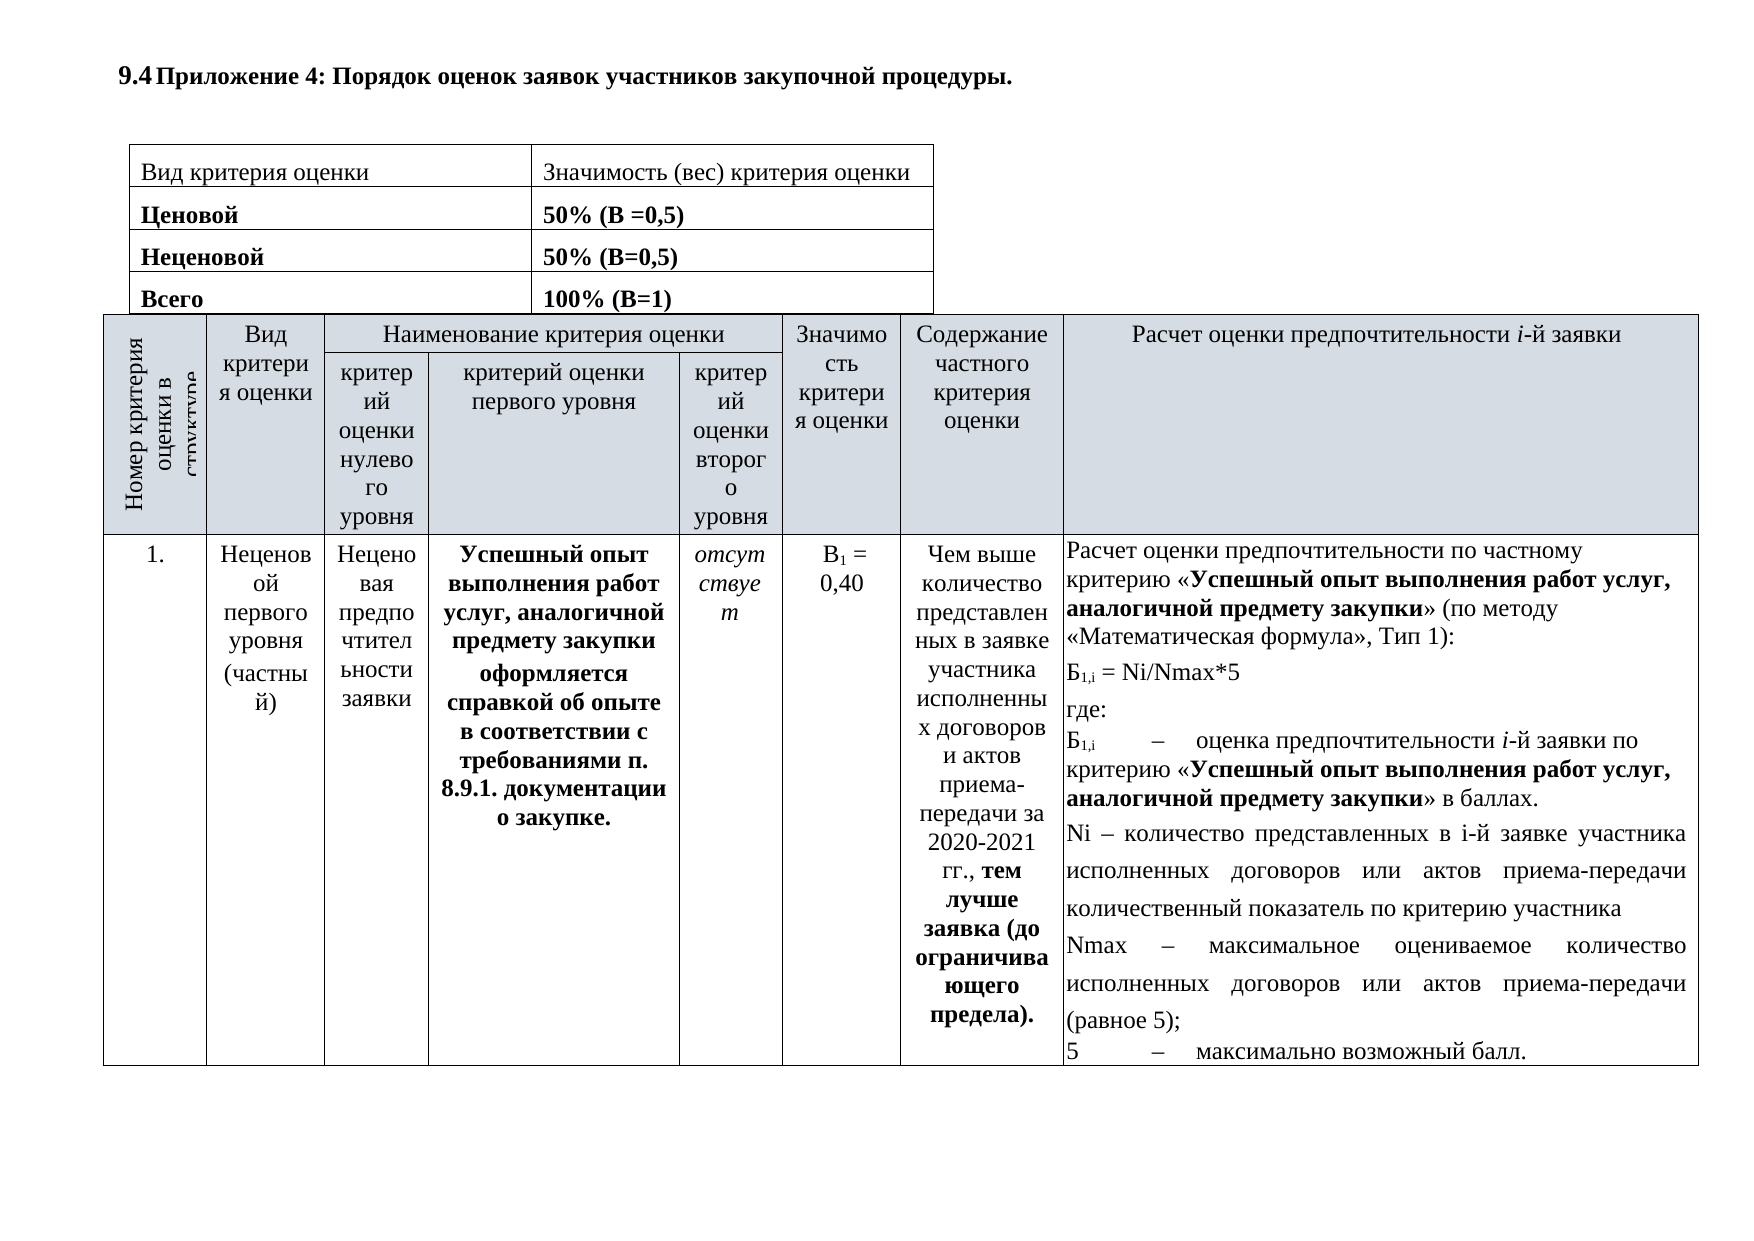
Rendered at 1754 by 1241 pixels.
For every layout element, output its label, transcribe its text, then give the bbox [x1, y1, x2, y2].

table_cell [325, 535, 428, 1065]
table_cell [1064, 535, 1698, 1065]
table_cell Ценовой [130, 187, 531, 228]
table_cell 50% (В=0,5) [532, 230, 933, 271]
table_header Вид критерия оценки [130, 145, 531, 186]
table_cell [207, 535, 324, 1065]
table_cell Всего [130, 272, 531, 313]
table_cell критерий оценки нулевого уровня [325, 353, 428, 534]
table_cell Неценовой [130, 230, 531, 271]
table_cell критерий оценки второго уровня [680, 353, 782, 534]
table_header Вид критерия оценки [207, 315, 324, 534]
table_header Значимость (вес) критерия оценки [532, 145, 933, 186]
table_header Номер критерия оценки в структуре [104, 315, 206, 534]
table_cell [901, 535, 1063, 1065]
table_header Наименование критерия оценки [325, 315, 782, 352]
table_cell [429, 535, 679, 1065]
table_header Значимость критерия оценки [783, 315, 900, 534]
table_cell 100% (В=1) [532, 272, 933, 313]
table_header Содержание частного критерия оценки [901, 315, 1063, 534]
table_cell критерий оценки первого уровня [429, 353, 679, 534]
list Приложение 4: Порядок оценок заявок участников закупочной процедуры. [118, 59, 1710, 90]
table_cell 50% (В =0,5) [532, 187, 933, 228]
table_cell отсутствует [680, 535, 782, 1065]
table_cell 1. [104, 535, 206, 1065]
table_cell В1 = 0,40 [783, 535, 900, 1065]
table_header Расчет оценки предпочтительности i-й заявки [1064, 315, 1698, 534]
